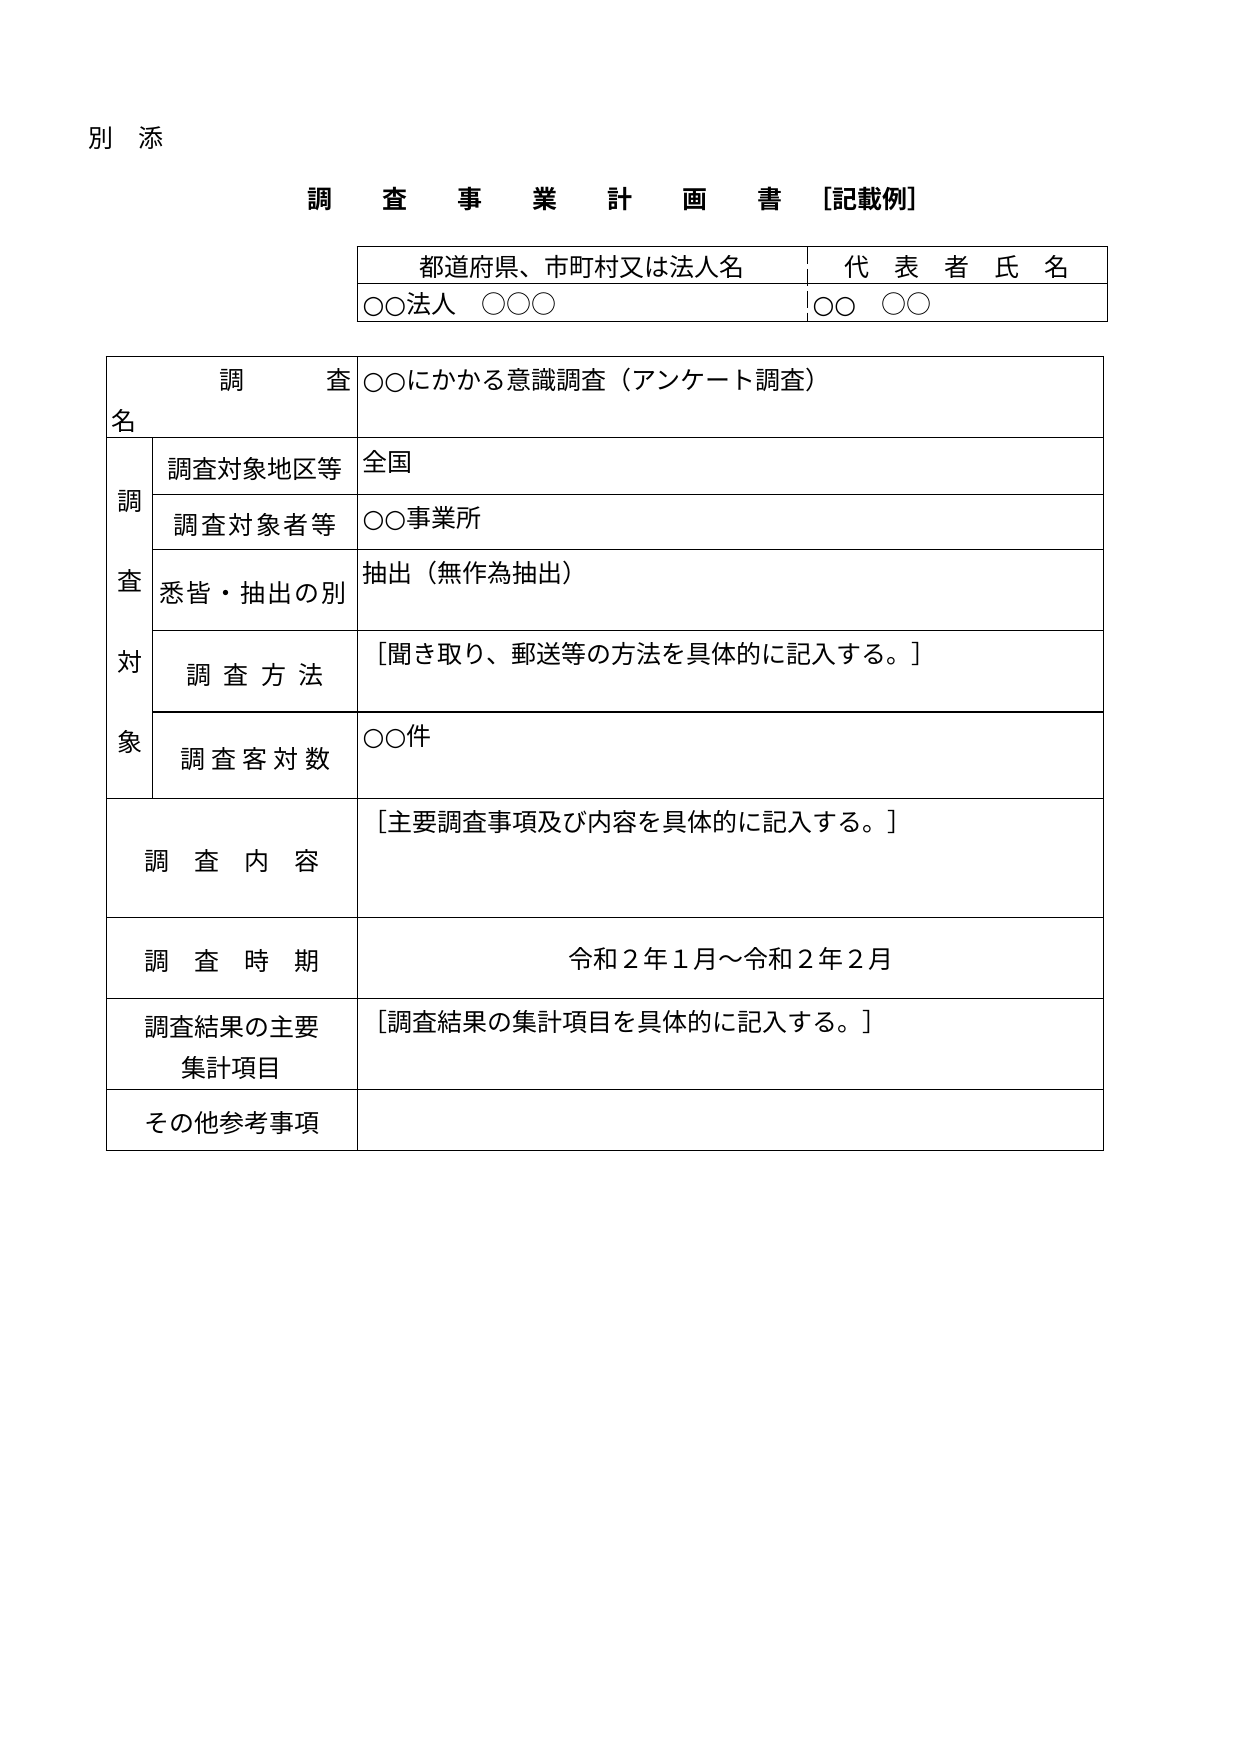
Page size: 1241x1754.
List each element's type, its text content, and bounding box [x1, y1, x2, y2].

table_cell [358, 1090, 1103, 1149]
table_cell ［調査結果の集計項目を具体的に記入する。］ [358, 999, 1103, 1089]
text 別 添 [89, 118, 1152, 154]
table_header 調 査 名 [107, 357, 357, 437]
table_cell 全国 [358, 438, 1103, 494]
table_cell 調査客対数 [153, 713, 357, 798]
table_header 代 表 者 氏 名 [807, 247, 1107, 283]
table_cell 抽出（無作為抽出） [358, 550, 1103, 630]
table_cell 調査結果の主要 集計項目 [107, 999, 357, 1089]
table_cell ○○件 [358, 713, 1103, 798]
table_cell 調査方法 [153, 631, 357, 711]
table_cell 調 査 内 容 [107, 799, 357, 917]
table_header 都道府県、市町村又は法人名 [358, 247, 807, 283]
table_cell 令和２年１月～令和２年２月 [358, 918, 1103, 998]
table_cell 調査対象地区等 [153, 438, 357, 494]
table_cell ○○事業所 [358, 495, 1103, 548]
table_header ○○にかかる意識調査（アンケート調査） [358, 357, 1103, 437]
table_cell その他参考事項 [107, 1090, 357, 1149]
table_cell ［主要調査事項及び内容を具体的に記入する。］ [358, 799, 1103, 917]
text 調 査 事 業 計 画 書 ［記載例］ [89, 187, 1152, 213]
table_cell 調 査 時 期 [107, 918, 357, 998]
table_cell 悉皆・抽出の別 [153, 550, 357, 630]
table_cell 調査対象者等 [153, 495, 357, 548]
table_cell ○○法人 ○○○ [358, 284, 807, 321]
table_cell ○○ ○○ [807, 284, 1107, 321]
table_cell 調 査 対 象 [107, 438, 152, 798]
table_cell ［聞き取り、郵送等の方法を具体的に記入する。］ [358, 631, 1103, 711]
